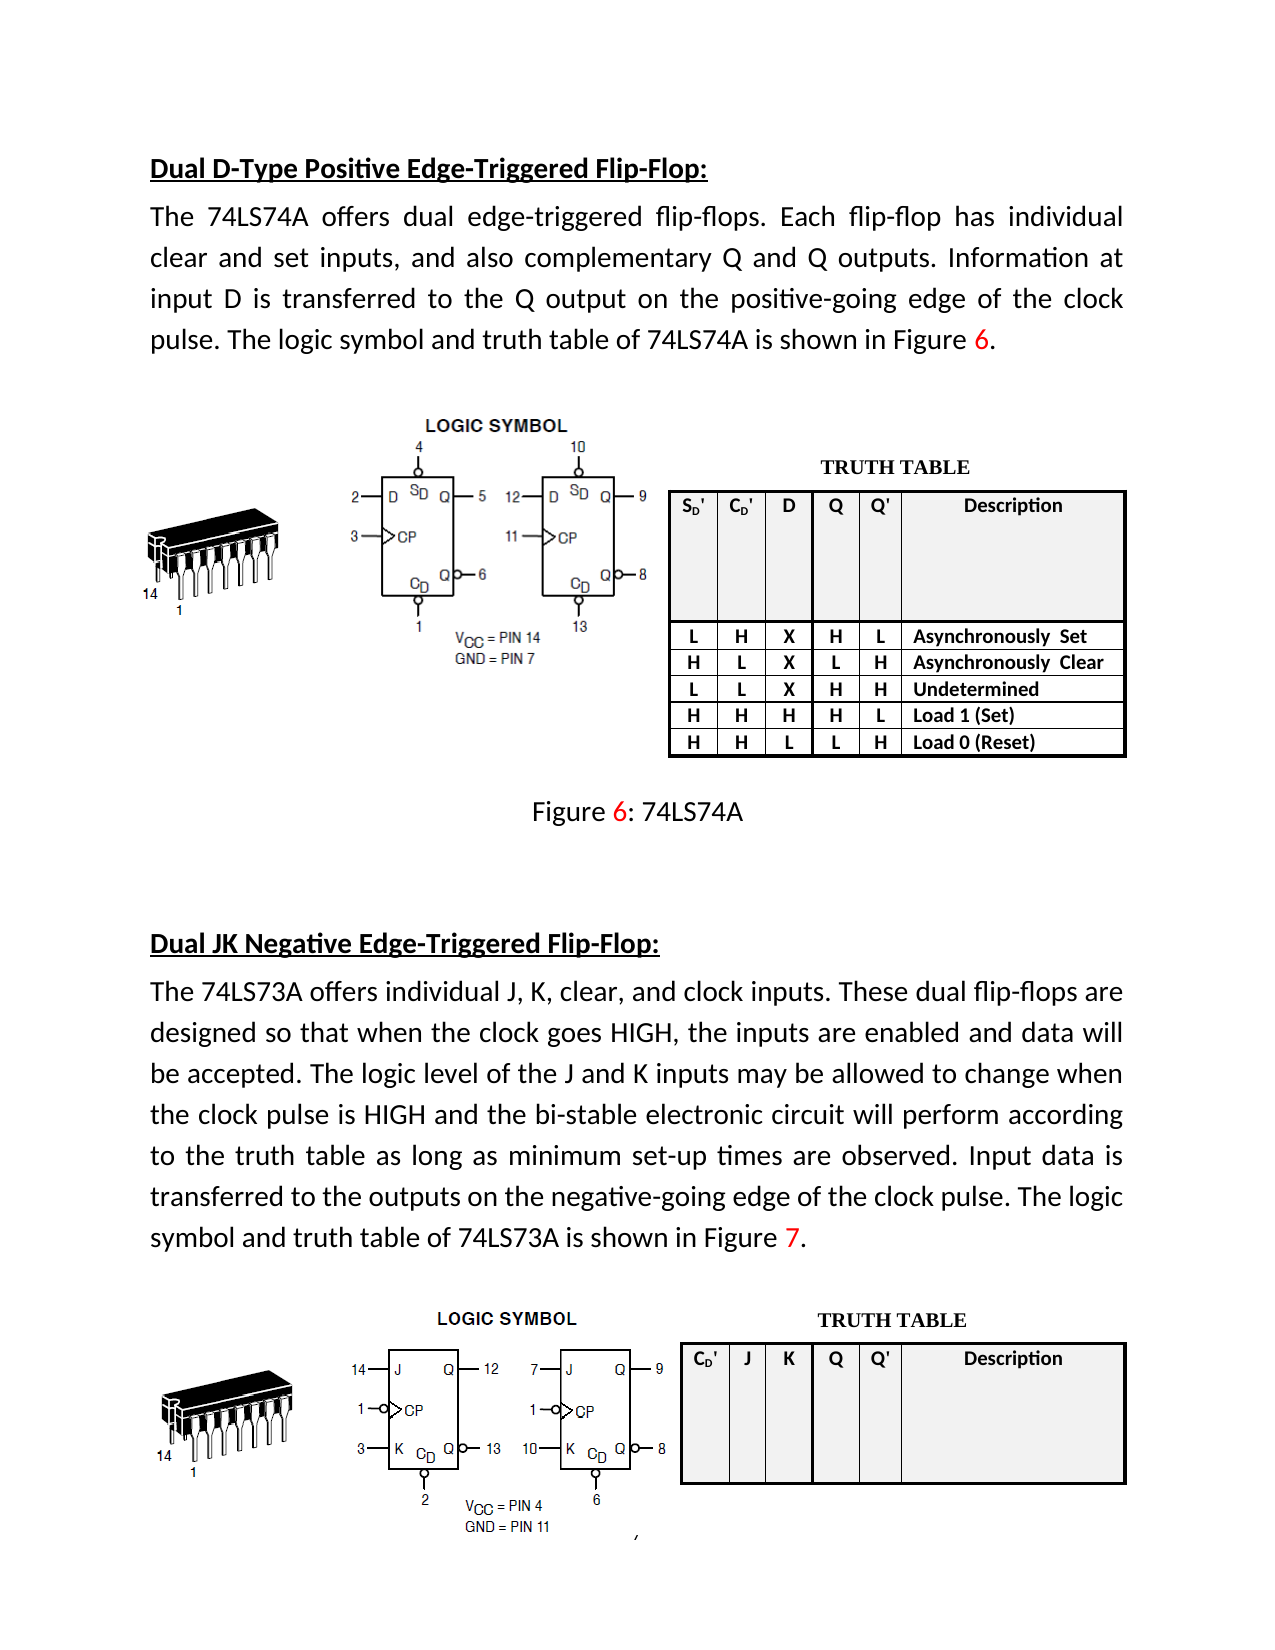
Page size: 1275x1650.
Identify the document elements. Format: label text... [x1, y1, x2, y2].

table_cell H [860, 729, 901, 754]
table_cell L [860, 703, 901, 728]
table_cell Load 1 (Set) [902, 703, 1123, 728]
table_cell H [814, 623, 859, 648]
table_cell Load 0 (Reset) [902, 729, 1123, 754]
table_header Description [902, 1345, 1123, 1482]
table_cell H [860, 650, 901, 675]
table_cell L [671, 676, 717, 701]
text Figure 6: 74LS74A [150, 793, 1125, 829]
table_header Q' [860, 1345, 901, 1482]
text The 74LS73A offers individual J, K, clear, and clock inputs. These dual flip-flops are designed so that when the clock goes HIGH, the inputs are enabled and data will be accepted. The logic level of the J and K inputs may be allowed to change when the clock pulse is HIGH and the bi-stable electronic circuit will perform according to the truth table as long as minimum set-up times are observed. Input data is transferred to the outputs on the negative-going edge of the clock pulse. The logic symbol and truth table of 74LS73A is shown in Figure 7. [150, 973, 1125, 1254]
picture [131, 505, 282, 620]
table_cell Asynchronously Set [902, 623, 1123, 648]
table_cell H [718, 623, 765, 648]
table_cell H [766, 703, 811, 728]
table_cell L [766, 729, 811, 754]
table_cell L [671, 623, 717, 648]
table_header SD' [671, 493, 717, 620]
table_cell H [671, 729, 717, 754]
table_cell L [860, 623, 901, 648]
picture [350, 416, 650, 668]
text Dual D-Type Positive Edge-Triggered Flip-Flop: [150, 150, 1125, 186]
table_cell X [766, 676, 811, 701]
table_cell X [766, 623, 811, 648]
picture [145, 1367, 295, 1482]
text The 74LS74A offers dual edge-triggered flip-flops. Each flip-flop has individual clear and set inputs, and also complementary Q and Q outputs. Information at input D is transferred to the Q output on the positive-going edge of the clock pulse. The logic symbol and truth table of 74LS74A is shown in Figure 6. [150, 198, 1125, 357]
table_cell Undetermined [902, 676, 1123, 701]
picture [350, 1300, 668, 1535]
table_header J [730, 1345, 765, 1482]
table_cell H [814, 676, 859, 701]
table_cell H [860, 676, 901, 701]
table_cell H [671, 650, 717, 675]
table_header Q [814, 493, 859, 620]
table_cell L [718, 650, 765, 675]
table_cell X [766, 650, 811, 675]
table_cell H [671, 703, 717, 728]
table_header Q [814, 1345, 859, 1482]
table_cell Asynchronously Clear [902, 650, 1123, 675]
table_cell H [718, 729, 765, 754]
table_header CD' [718, 493, 765, 620]
table_cell L [718, 676, 765, 701]
table_cell H [814, 703, 859, 728]
table_header Q' [860, 493, 901, 620]
text Dual JK Negative Edge-Triggered Flip-Flop: [150, 925, 1125, 961]
table_header D [766, 493, 811, 620]
table_cell L [814, 650, 859, 675]
table_cell H [718, 703, 765, 728]
table_header K [766, 1345, 811, 1482]
table_cell L [814, 729, 859, 754]
table_header Description [902, 493, 1123, 620]
table_header CD' [683, 1345, 729, 1482]
